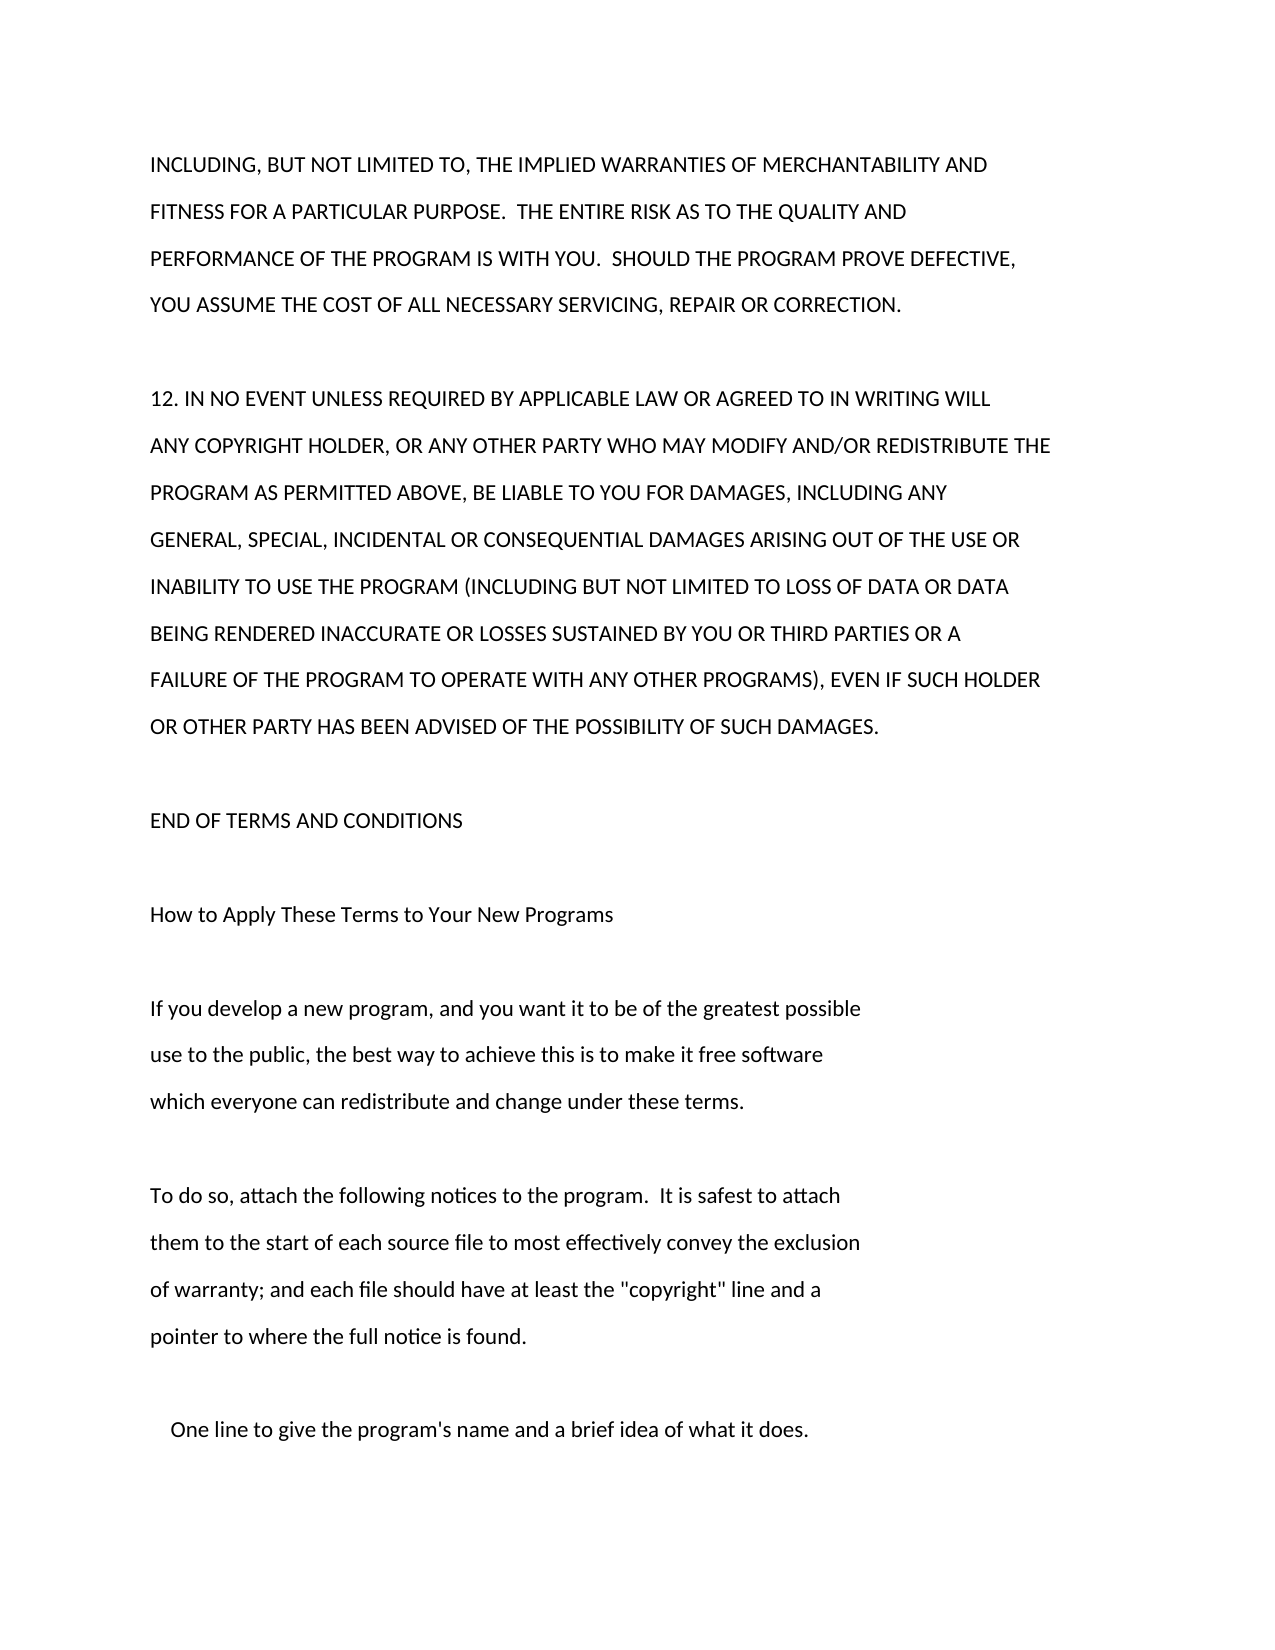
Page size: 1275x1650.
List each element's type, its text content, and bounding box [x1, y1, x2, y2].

text FITNESS FOR A PARTICULAR PURPOSE. THE ENTIRE RISK AS TO THE QUALITY AND [150, 197, 1125, 225]
text One line to give the program's name and a brief idea of what it does. [150, 1416, 1125, 1444]
text pointer to where the full notice is found. [150, 1322, 1125, 1350]
text To do so, attach the following notices to the program. It is safest to attach [150, 1181, 1125, 1209]
text BEING RENDERED INACCURATE OR LOSSES SUSTAINED BY YOU OR THIRD PARTIES OR A [150, 619, 1125, 647]
text of warranty; and each file should have at least the "copyright" line and a [150, 1275, 1125, 1303]
text INABILITY TO USE THE PROGRAM (INCLUDING BUT NOT LIMITED TO LOSS OF DATA OR DATA [150, 572, 1125, 600]
text OR OTHER PARTY HAS BEEN ADVISED OF THE POSSIBILITY OF SUCH DAMAGES. [150, 712, 1125, 741]
text If you develop a new program, and you want it to be of the greatest possible [150, 994, 1125, 1022]
text INCLUDING, BUT NOT LIMITED TO, THE IMPLIED WARRANTIES OF MERCHANTABILITY AND [150, 150, 1125, 178]
text ANY COPYRIGHT HOLDER, OR ANY OTHER PARTY WHO MAY MODIFY AND/OR REDISTRIBUTE THE [150, 431, 1125, 459]
text use to the public, the best way to achieve this is to make it free software [150, 1041, 1125, 1069]
text YOU ASSUME THE COST OF ALL NECESSARY SERVICING, REPAIR OR CORRECTION. [150, 291, 1125, 319]
text PERFORMANCE OF THE PROGRAM IS WITH YOU. SHOULD THE PROGRAM PROVE DEFECTIVE, [150, 244, 1125, 272]
text them to the start of each source file to most effectively convey the exclusion [150, 1228, 1125, 1256]
text How to Apply These Terms to Your New Programs [150, 900, 1125, 928]
text 12. IN NO EVENT UNLESS REQUIRED BY APPLICABLE LAW OR AGREED TO IN WRITING WILL [150, 384, 1125, 412]
text which everyone can redistribute and change under these terms. [150, 1087, 1125, 1116]
text GENERAL, SPECIAL, INCIDENTAL OR CONSEQUENTIAL DAMAGES ARISING OUT OF THE USE OR [150, 525, 1125, 553]
text FAILURE OF THE PROGRAM TO OPERATE WITH ANY OTHER PROGRAMS), EVEN IF SUCH HOLDER [150, 666, 1125, 694]
text PROGRAM AS PERMITTED ABOVE, BE LIABLE TO YOU FOR DAMAGES, INCLUDING ANY [150, 478, 1125, 506]
text END OF TERMS AND CONDITIONS [150, 806, 1125, 834]
